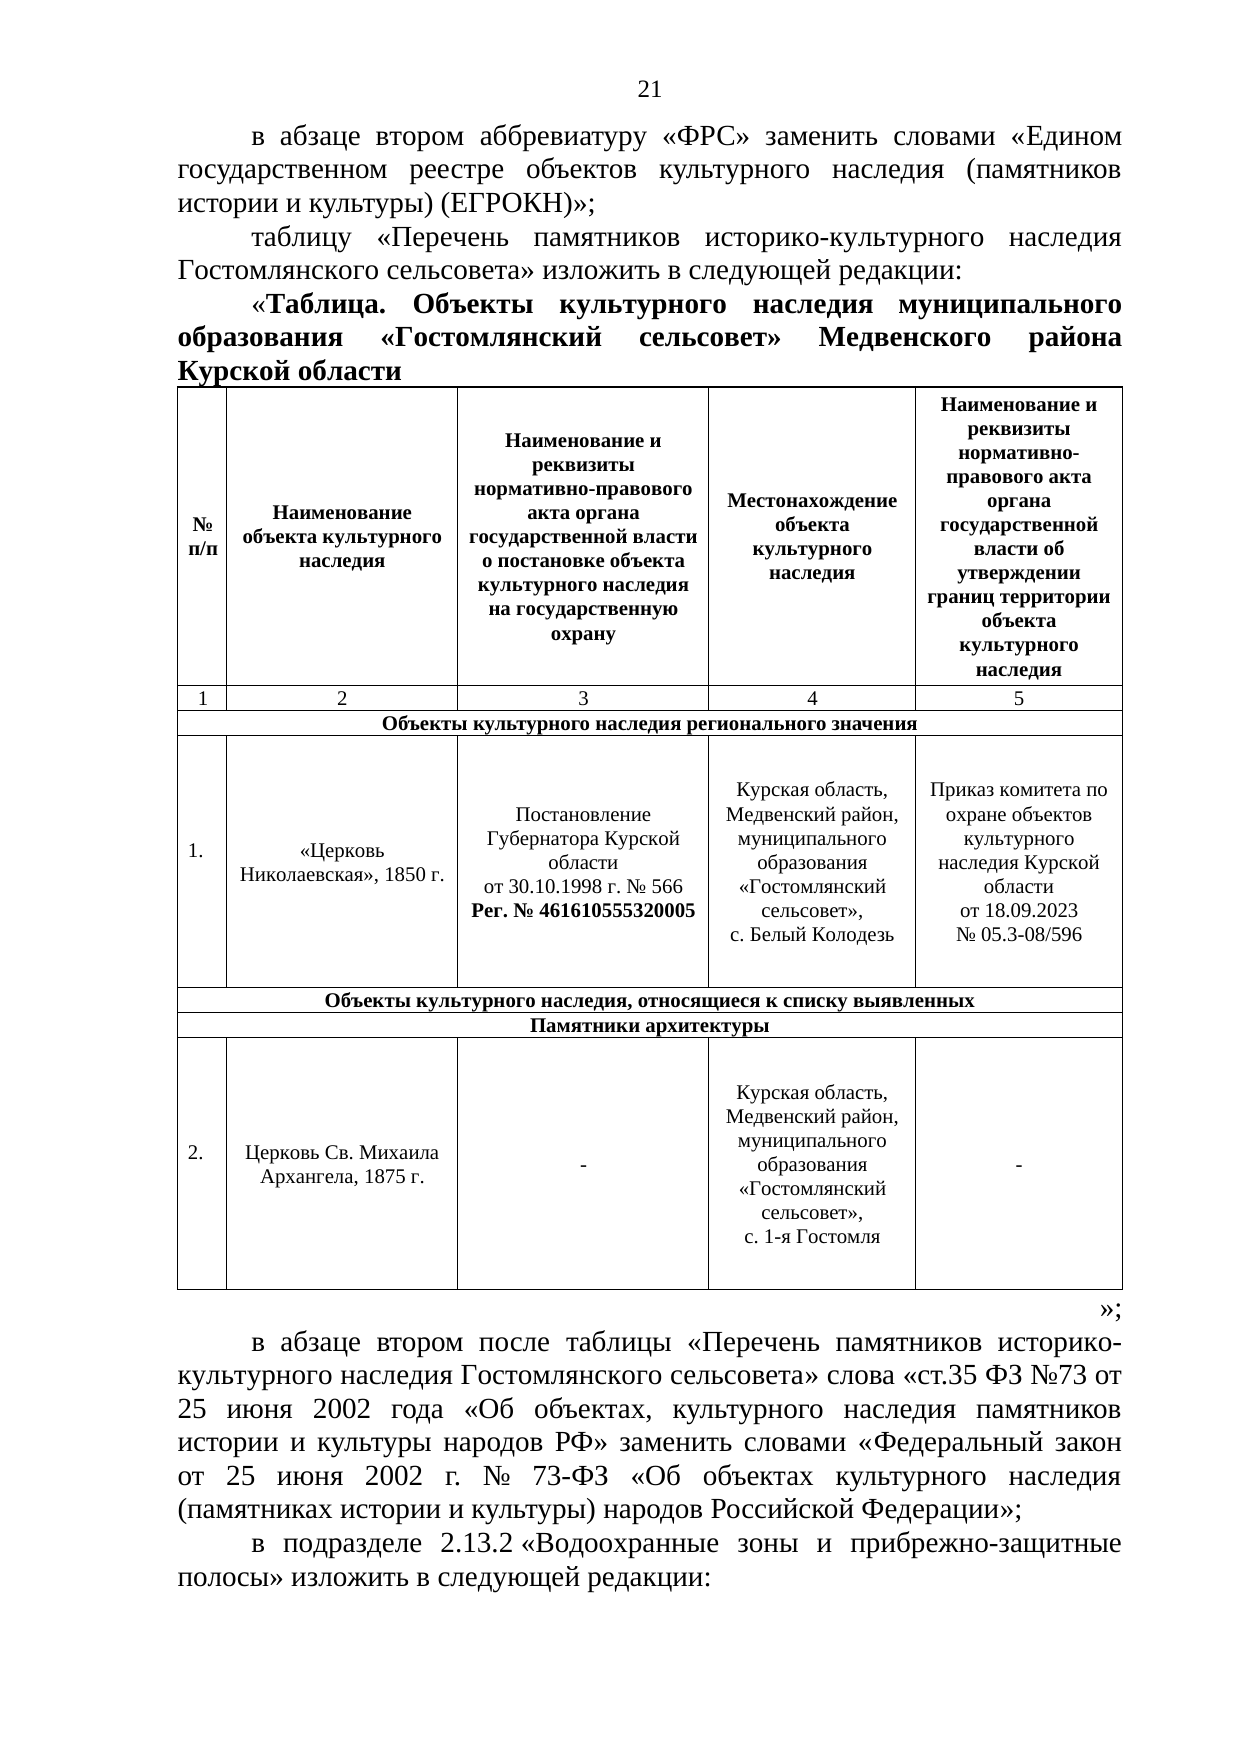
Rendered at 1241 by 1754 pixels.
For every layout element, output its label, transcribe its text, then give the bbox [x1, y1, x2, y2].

table_cell [178, 736, 226, 987]
table_header Наименование и реквизиты нормативно-правового акта органа государственной власти об утверждении границ территории объекта культурного наследия [916, 388, 1122, 685]
text »; [177, 1290, 1122, 1324]
table_cell «Церковь Николаевская», 1850 г. [227, 736, 457, 987]
table_cell 4 [709, 686, 915, 710]
text в абзаце втором после таблицы «Перечень памятников историко-культурного наследия Гостомлянского сельсовета» слова «ст.35 ФЗ №73 от 25 июня 2002 года «Об объектах, культурного наследия памятников истории и культуры народов РФ» заменить словами «Федеральный закон от 25 июня 2002 г. № 73-ФЗ «Об объектах культурного наследия (памятниках истории и культуры) народов Российской Федерации»; [177, 1324, 1122, 1525]
table_cell - [458, 1038, 708, 1289]
table_cell 2 [227, 686, 457, 710]
table_cell Объекты культурного наследия регионального значения [178, 711, 1122, 735]
text в абзаце втором аббревиатуру «ФРС» заменить словами «Едином государственном реестре объектов культурного наследия (памятников истории и культуры) (ЕГРОКН)»; [177, 118, 1122, 219]
table_cell Приказ комитета по охране объектов культурного наследия Курской области от 18.09.2023 № 05.3-08/596 [916, 736, 1122, 987]
text «Таблица. Объекты культурного наследия муниципального образования «Гостомлянский сельсовет» Медвенского района Курской области [177, 286, 1122, 386]
table_cell Церковь Св. Михаила Архангела, 1875 г. [227, 1038, 457, 1289]
table_cell [178, 1038, 226, 1289]
table_cell Постановление Губернатора Курской области от 30.10.19. № 566 Рег. № 461610555320005 [458, 736, 708, 987]
table_header Наименование и реквизиты нормативно-правового акта органа государственной власти о постановке объекта культурного наследия на государственную охрану [458, 388, 708, 685]
text в подразделе 2.13.2 «Водоохранные зоны и прибрежно-защитные полосы» изложить в следующей редакции: [177, 1525, 1122, 1592]
table_cell Объекты культурного наследия, относящиеся к списку выявленных [178, 988, 1122, 1012]
table_cell Курская область, Медвенский район, муниципального образования «Гостомлянский сельсовет», с. Белый Колодезь [709, 736, 915, 987]
table_cell 5 [916, 686, 1122, 710]
table_header Местонахождение объекта культурного наследия [709, 388, 915, 685]
table_cell - [916, 1038, 1122, 1289]
table_cell Курская область, Медвенский район, муниципального образования «Гостомлянский сельсовет», с. 1-я Гостомля [709, 1038, 915, 1289]
table_cell 1 [178, 686, 226, 710]
table_header № п/п [178, 388, 226, 685]
table_cell Памятники архитектуры [178, 1013, 1122, 1037]
table_header Наименование объекта культурного наследия [227, 388, 457, 685]
table_cell 3 [458, 686, 708, 710]
text таблицу «Перечень памятников историко-культурного наследия Гостомлянского сельсовета» изложить в следующей редакции: [177, 219, 1122, 286]
